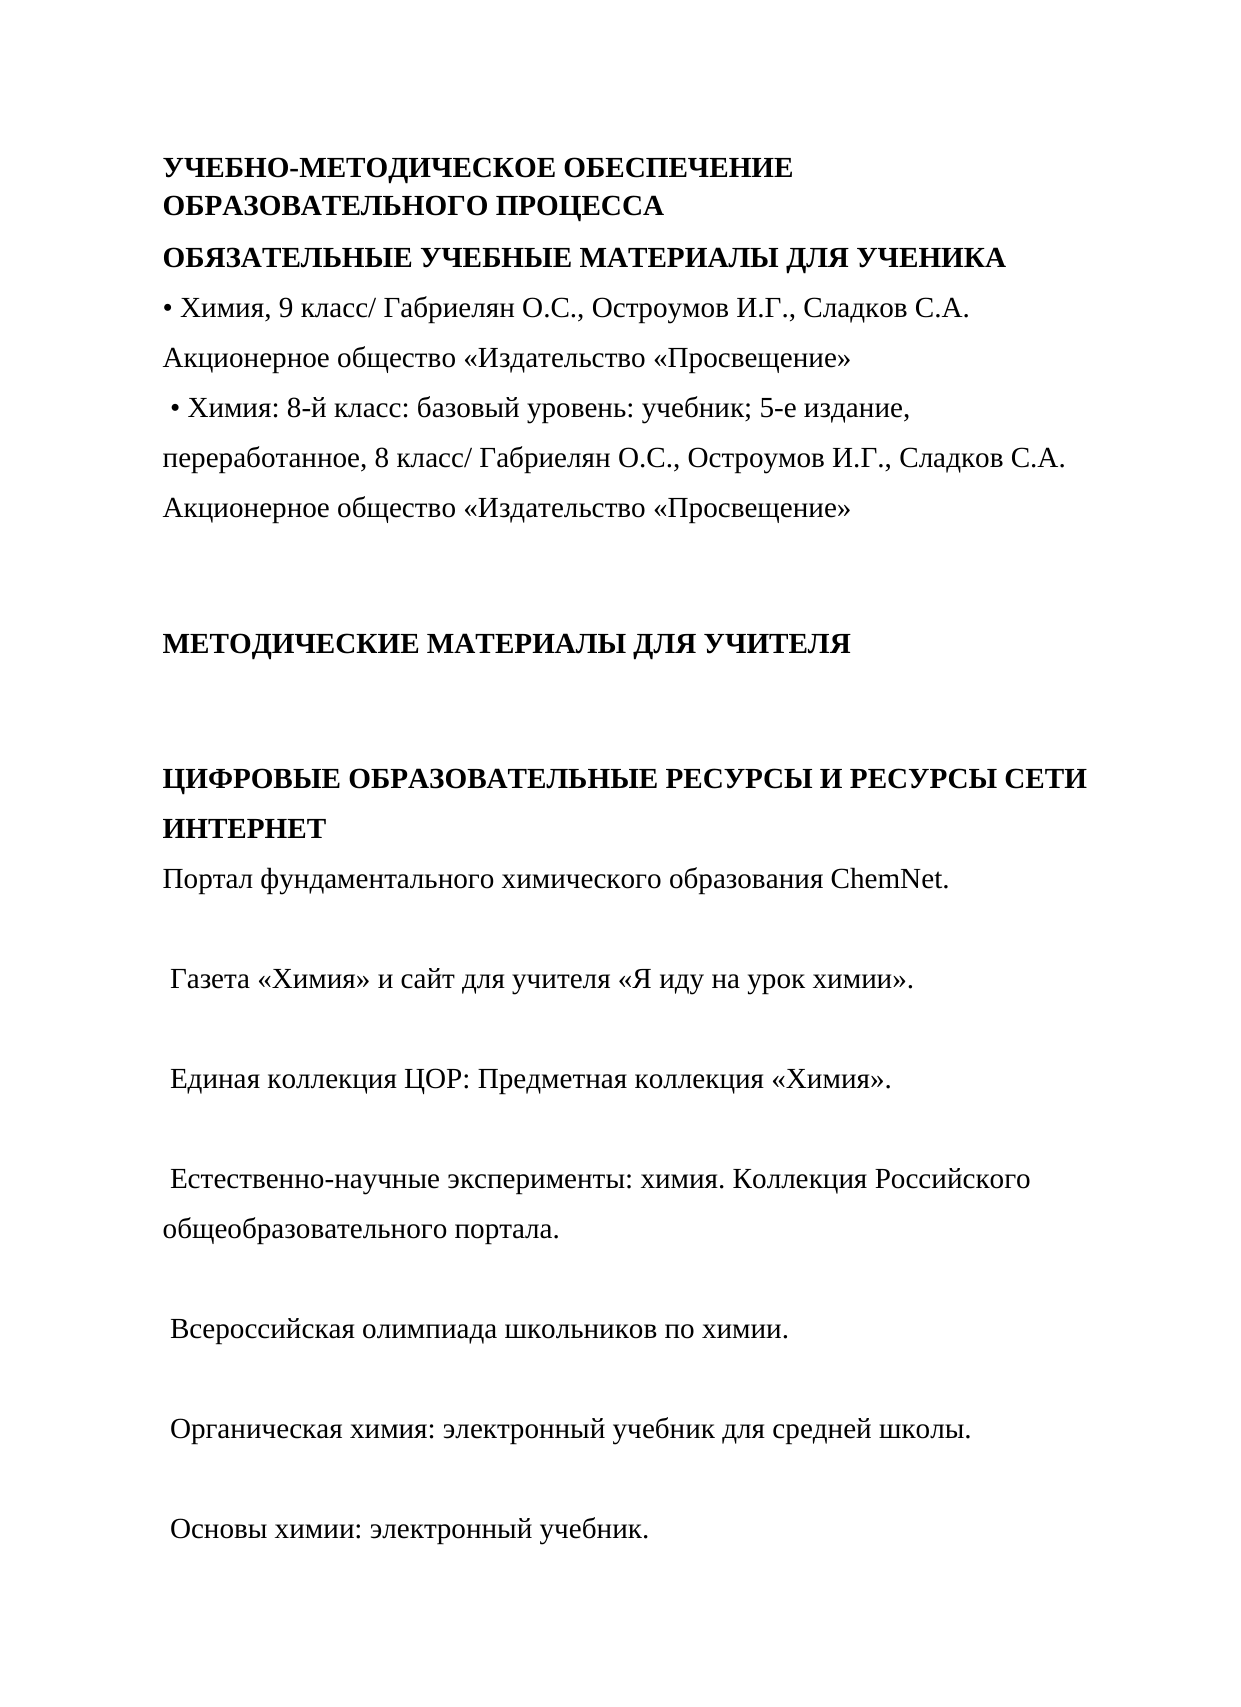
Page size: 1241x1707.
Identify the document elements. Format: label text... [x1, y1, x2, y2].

text ЦИФРОВЫЕ ОБРАЗОВАТЕЛЬНЫЕ РЕСУРСЫ И РЕСУРСЫ СЕТИ ИНТЕРНЕТ [162, 749, 1090, 849]
text УЧЕБНО-МЕТОДИЧЕСКОЕ ОБЕСПЕЧЕНИЕ ОБРАЗОВАТЕЛЬНОГО ПРОЦЕССА [162, 150, 1090, 222]
text • Химия, 9 класс/ Габриелян О.С., Остроумов И.Г., Сладков С.А. Акционерное общество «Издательство «Просвещение» • Химия: 8-й класс: базовый уровень: учебник; 5-е издание, переработанное, 8 класс/ Габриелян О.С., Остроумов И.Г., Сладков С.А. Акционерное общество «Издательство «Просвещение» [162, 277, 1090, 527]
text ОБЯЗАТЕЛЬНЫЕ УЧЕБНЫЕ МАТЕРИАЛЫ ДЛЯ УЧЕНИКА [162, 227, 1090, 277]
text МЕТОДИЧЕСКИЕ МАТЕРИАЛЫ ДЛЯ УЧИТЕЛЯ [162, 613, 1090, 663]
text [162, 849, 1090, 1549]
